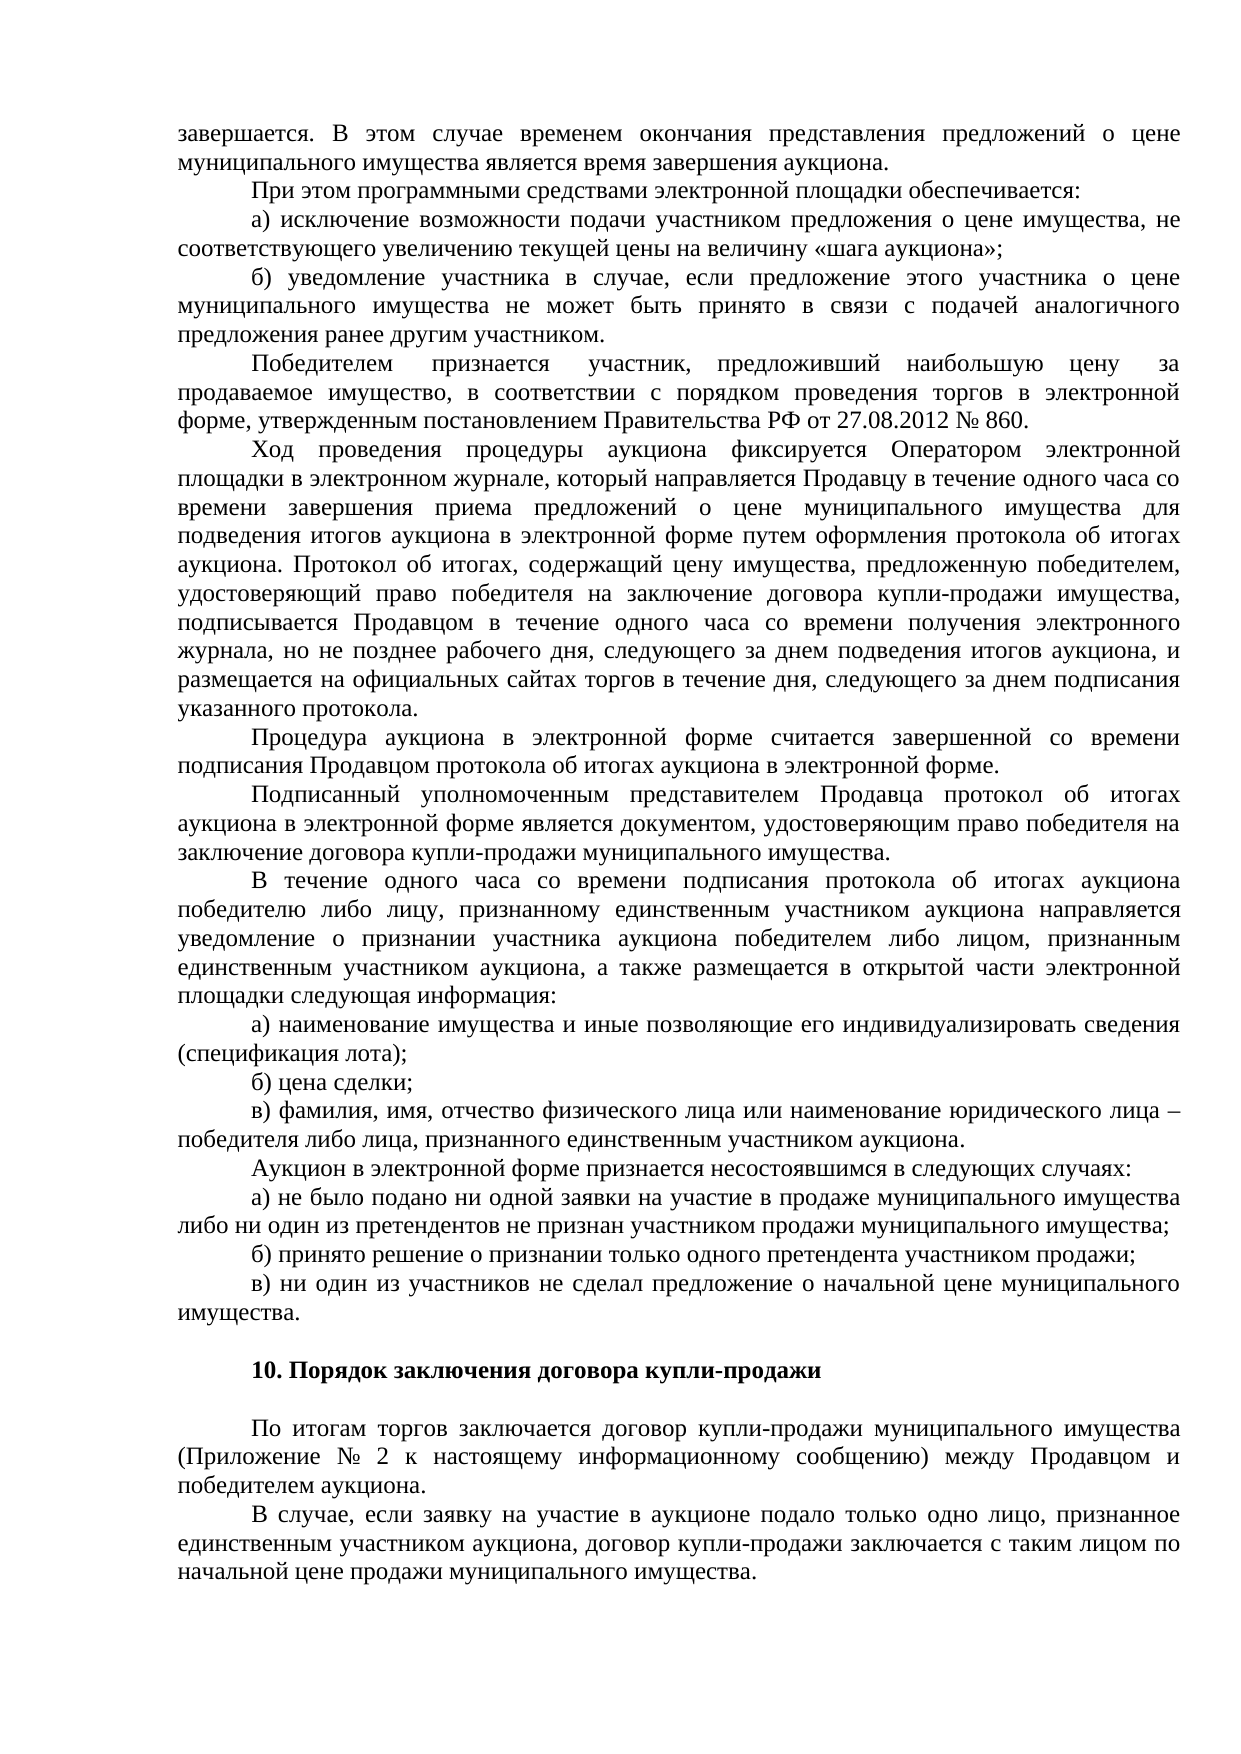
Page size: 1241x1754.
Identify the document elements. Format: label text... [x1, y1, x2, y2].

text Ход проведения процедуры аукциона фиксируется Оператором электронной площадки в электронном журнале, который направляется Продавцу в течение одного часа со времени завершения приема предложений о цене муниципального имущества для подведения итогов аукциона в электронной форме путем оформления протокола об итогах аукциона. Протокол об итогах, содержащий цену имущества, предложенную победителем, удостоверяющий право победителя на заключение договора купли-продажи имущества, подписывается Продавцом в течение одного часа со времени получения электронного журнала, но не позднее рабочего дня, следующего за днем подведения итогов аукциона, и размещается на официальных сайтах торгов в течение дня, следующего за днем подписания указанного протокола. [177, 434, 1181, 722]
text При этом программными средствами электронной площадки обеспечивается: [177, 176, 1181, 204]
text б) уведомление участника в случае, если предложение этого участника о цене муниципального имущества не может быть принято в связи с подачей аналогичного предложения ранее другим участником. [177, 262, 1181, 348]
text В случае, если заявку на участие в аукционе подало только одно лицо, признанное единственным участником аукциона, договор купли-продажи заключается с таким лицом по начальной цене продажи муниципального имущества. [177, 1499, 1181, 1585]
text В течение одного часа со времени подписания протокола об итогах аукциона победителю либо лицу, признанному единственным участником аукциона направляется уведомление о признании участника аукциона победителем либо лицом, признанным единственным участником аукциона, а также размещается в открытой части электронной площадки следующая информация: [177, 866, 1181, 1009]
text а) не было подано ни одной заявки на участие в продаже муниципального имущества либо ни один из претендентов не признан участником продажи муниципального имущества; [177, 1182, 1181, 1239]
text Победителем признается участник, предложивший наибольшую цену за продаваемое имущество, в соответствии с порядком проведения торгов в электронной форме, утвержденным постановлением Правительства РФ от 27.08.2012 № 860. [177, 348, 1181, 434]
text а) исключение возможности подачи участником предложения о цене имущества, не соответствующего увеличению текущей цены на величину «шага аукциона»; [177, 204, 1181, 262]
text в) ни один из участников не сделал предложение о начальной цене муниципального имущества. [177, 1268, 1181, 1326]
text б) цена сделки; [177, 1067, 1181, 1096]
text По итогам торгов заключается договор купли-продажи муниципального имущества (Приложение № 2 к настоящему информационному сообщению) между Продавцом и победителем аукциона. [177, 1413, 1181, 1499]
text в) фамилия, имя, отчество физического лица или наименование юридического лица – победителя либо лица, признанного единственным участником аукциона. [177, 1096, 1181, 1153]
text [177, 118, 1181, 176]
text Подписанный уполномоченным представителем Продавца протокол об итогах аукциона в электронной форме является документом, удостоверяющим право победителя на заключение договора купли-продажи муниципального имущества. [177, 779, 1181, 866]
text Процедура аукциона в электронной форме считается завершенной со времени подписания Продавцом протокола об итогах аукциона в электронной форме. [177, 722, 1181, 779]
text 10. Порядок заключения договора купли-продажи [177, 1355, 1181, 1383]
text б) принято решение о признании только одного претендента участником продажи; [177, 1239, 1181, 1268]
text а) наименование имущества и иные позволяющие его индивидуализировать сведения (спецификация лота); [177, 1009, 1181, 1067]
text Аукцион в электронной форме признается несостоявшимся в следующих случаях: [177, 1153, 1181, 1182]
